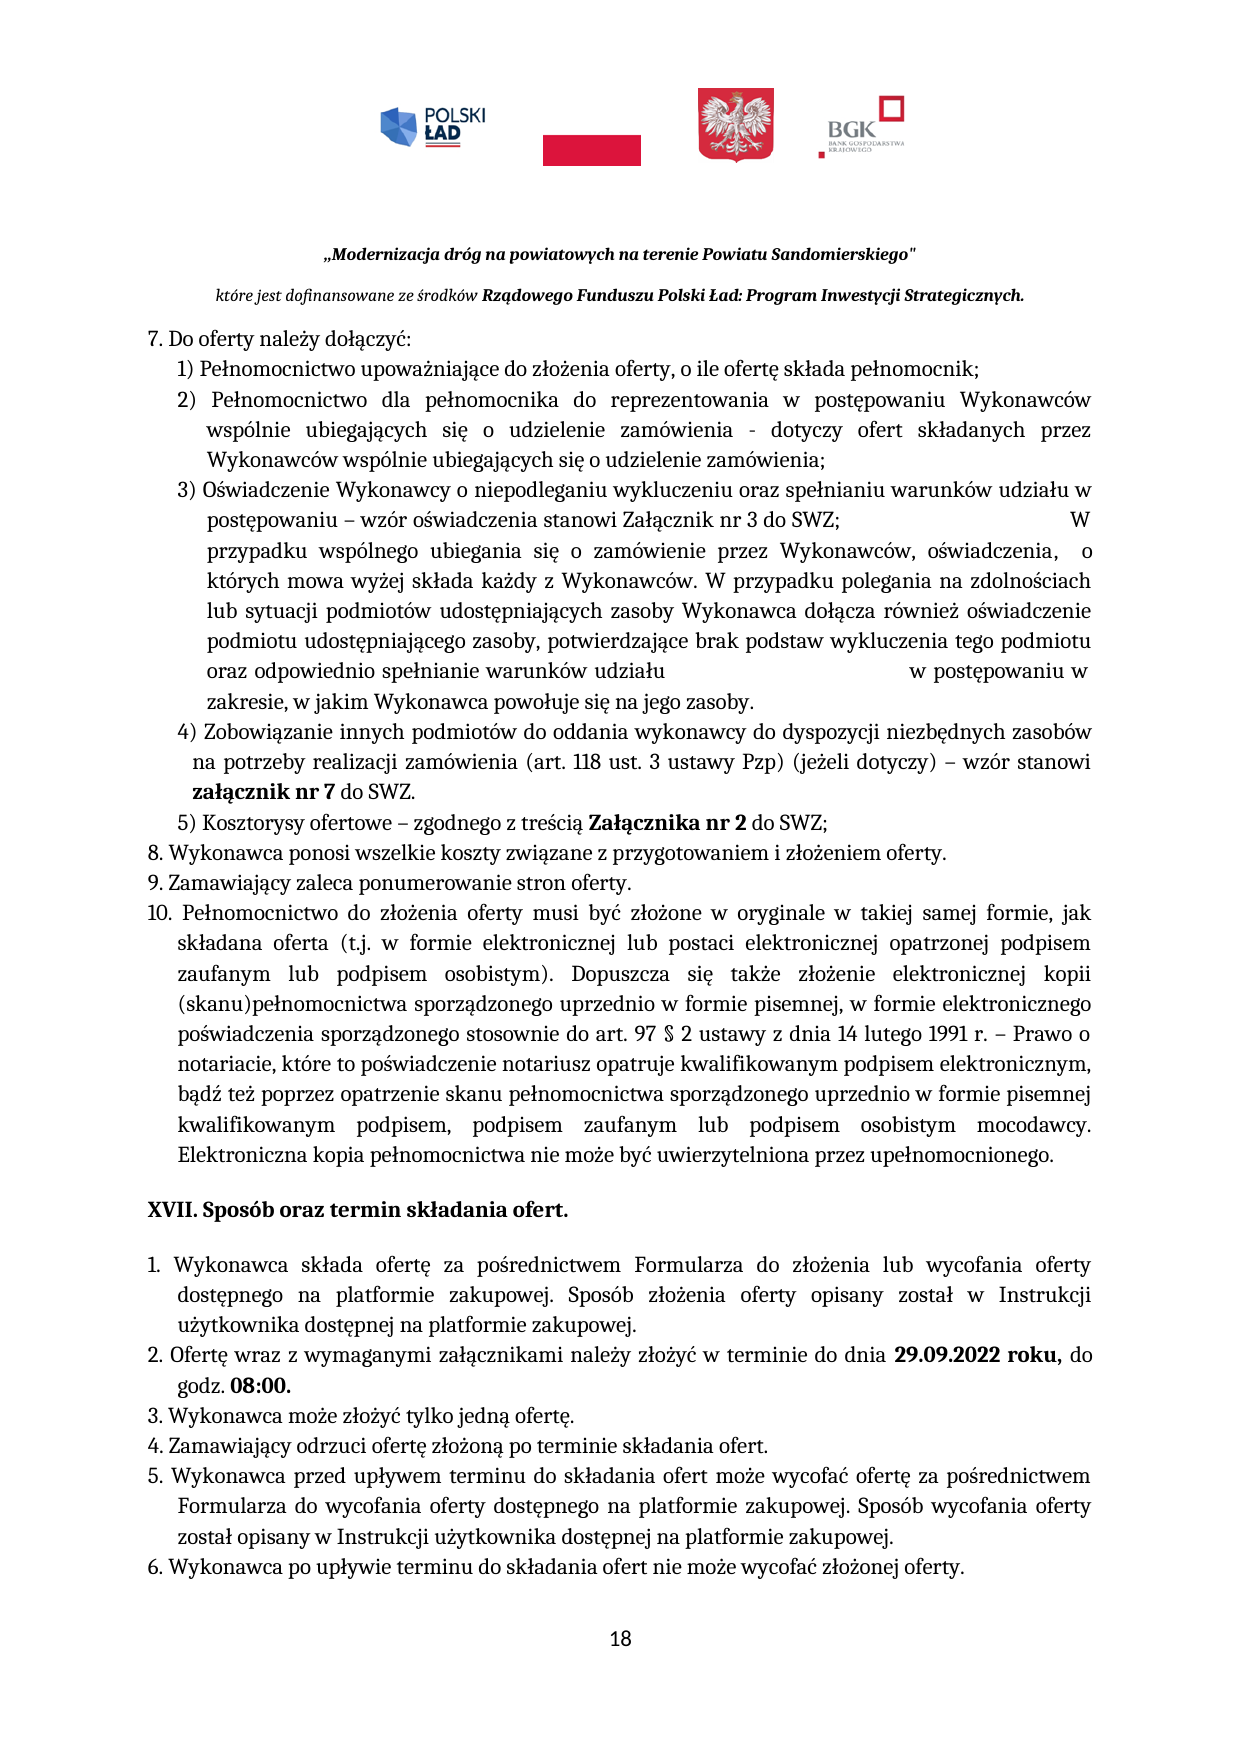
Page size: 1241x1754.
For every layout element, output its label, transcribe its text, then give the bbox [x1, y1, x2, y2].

text 9. Zamawiający zaleca ponumerowanie stron oferty. [148, 870, 1093, 896]
text 1. Wykonawca składa ofertę za pośrednictwem Formularza do złożenia lub wycofania oferty dostępnego na platformie zakupowej. Sposób złożenia oferty opisany został w Instrukcji użytkownika dostępnej na platformie zakupowej. [148, 1252, 1093, 1338]
text 8. Wykonawca ponosi wszelkie koszty związane z przygotowaniem i złożeniem oferty. [148, 839, 1093, 866]
text 5) Kosztorysy ofertowe – zgodnego z treścią Załącznika nr 2 do SWZ; [177, 809, 1093, 836]
text 7. Do oferty należy dołączyć: [148, 326, 1093, 352]
text 10. Pełnomocnictwo do złożenia oferty musi być złożone w oryginale w takiej samej formie, jak składana oferta (t.j. w formie elektronicznej lub postaci elektronicznej opatrzonej podpisem zaufanym lub podpisem osobistym). Dopuszcza się także złożenie elektronicznej kopii (skanu)pełnomocnictwa sporządzonego uprzednio w formie pisemnej, w formie elektronicznego poświadczenia sporządzonego stosownie do art. 97 § 2 ustawy z dnia 14 lutego 1991 r. – Prawo o notariacie, które to poświadczenie notariusz opatruje kwalifikowanym podpisem elektronicznym, bądź też poprzez opatrzenie skanu pełnomocnictwa sporządzonego uprzednio w formie pisemnej kwalifikowanym podpisem, podpisem zaufanym lub podpisem osobistym mocodawcy. Elektroniczna kopia pełnomocnictwa nie może być uwierzytelniona przez upełnomocnionego. [148, 900, 1093, 1168]
subtitle XVII. Sposób oraz termin składania ofert. [148, 1197, 1093, 1223]
text 1) Pełnomocnictwo upoważniające do złożenia oferty, o ile ofertę składa pełnomocnik; [177, 356, 1093, 382]
text 4) Zobowiązanie innych podmiotów do oddania wykonawcy do dyspozycji niezbędnych zasobów na potrzeby realizacji zamówienia (art. 118 ust. 3 ustawy Pzp) (jeżeli dotyczy) – wzór stanowi załącznik nr 7 do SWZ. [177, 719, 1093, 805]
text 3. Wykonawca może złożyć tylko jedną ofertę. [148, 1403, 1093, 1429]
text 2) Pełnomocnictwo dla pełnomocnika do reprezentowania w postępowaniu Wykonawców wspólnie ubiegających się o udzielenie zamówienia - dotyczy ofert składanych przez Wykonawców wspólnie ubiegających się o udzielenie zamówienia; [177, 386, 1093, 473]
text 4. Zamawiający odrzuci ofertę złożoną po terminie składania ofert. [148, 1433, 1093, 1459]
text 2. Ofertę wraz z wymaganymi załącznikami należy złożyć w terminie do dnia 29.09.2022 roku, do godz. 08:00. [148, 1342, 1093, 1399]
picture [319, 73, 921, 201]
text 3) Oświadczenie Wykonawcy o niepodleganiu wykluczeniu oraz spełnianiu warunków udziału w postępowaniu – wzór oświadczenia stanowi Załącznik nr 3 do SWZ; W przypadku wspólnego ubiegania się o zamówienie przez Wykonawców, oświadczenia, o których mowa wyżej składa każdy z Wykonawców. W przypadku polegania na zdolnościach lub sytuacji podmiotów udostępniających zasoby Wykonawca dołącza również oświadczenie podmiotu udostępniającego zasoby, potwierdzające brak podstaw wykluczenia tego podmiotu oraz odpowiednio spełnianie warunków udziału w postępowaniu w zakresie, w jakim Wykonawca powołuje się na jego zasoby. [177, 477, 1093, 715]
text 5. Wykonawca przed upływem terminu do składania ofert może wycofać ofertę za pośrednictwem Formularza do wycofania oferty dostępnego na platformie zakupowej. Sposób wycofania oferty został opisany w Instrukcji użytkownika dostępnej na platformie zakupowej. [148, 1463, 1093, 1550]
text 6. Wykonawca po upływie terminu do składania ofert nie może wycofać złożonej oferty. [148, 1554, 1093, 1580]
